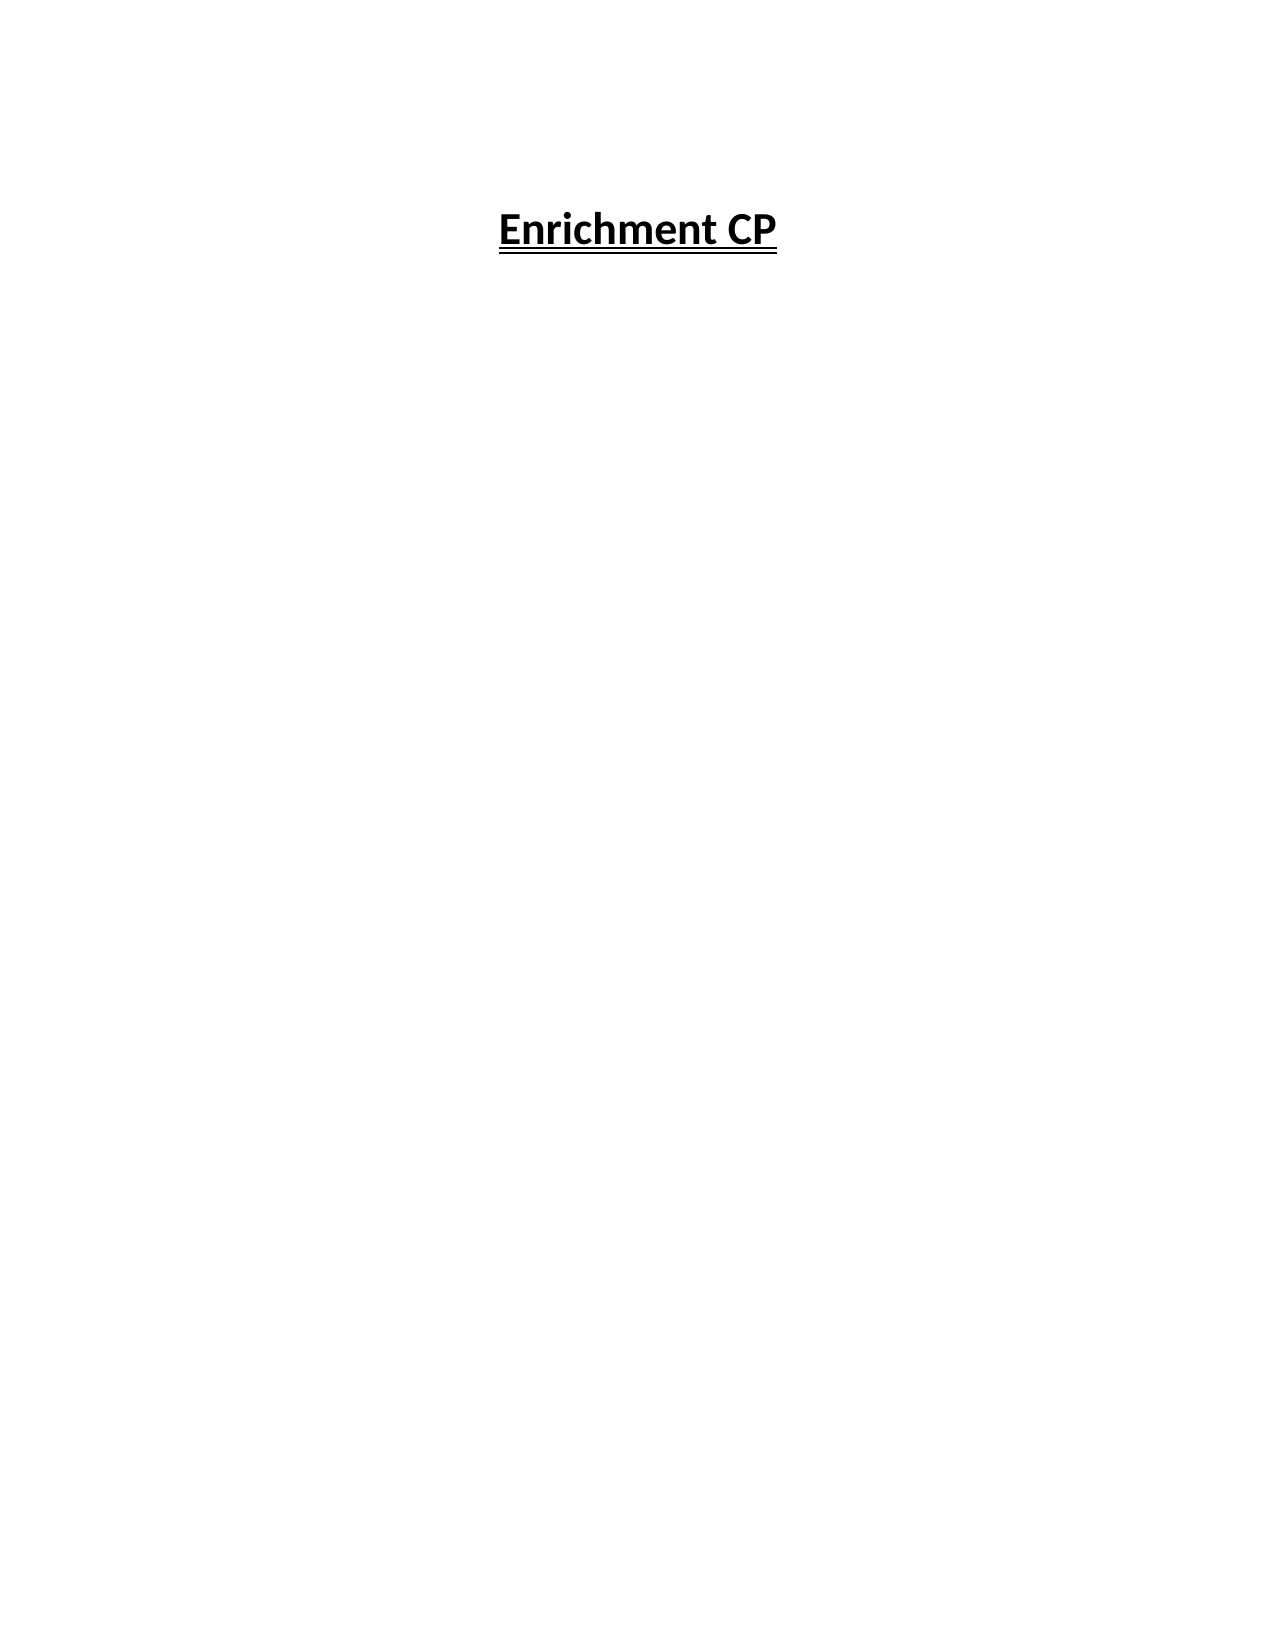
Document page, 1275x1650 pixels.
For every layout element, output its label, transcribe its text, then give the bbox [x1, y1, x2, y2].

subtitle Enrichment CP [150, 200, 1125, 256]
